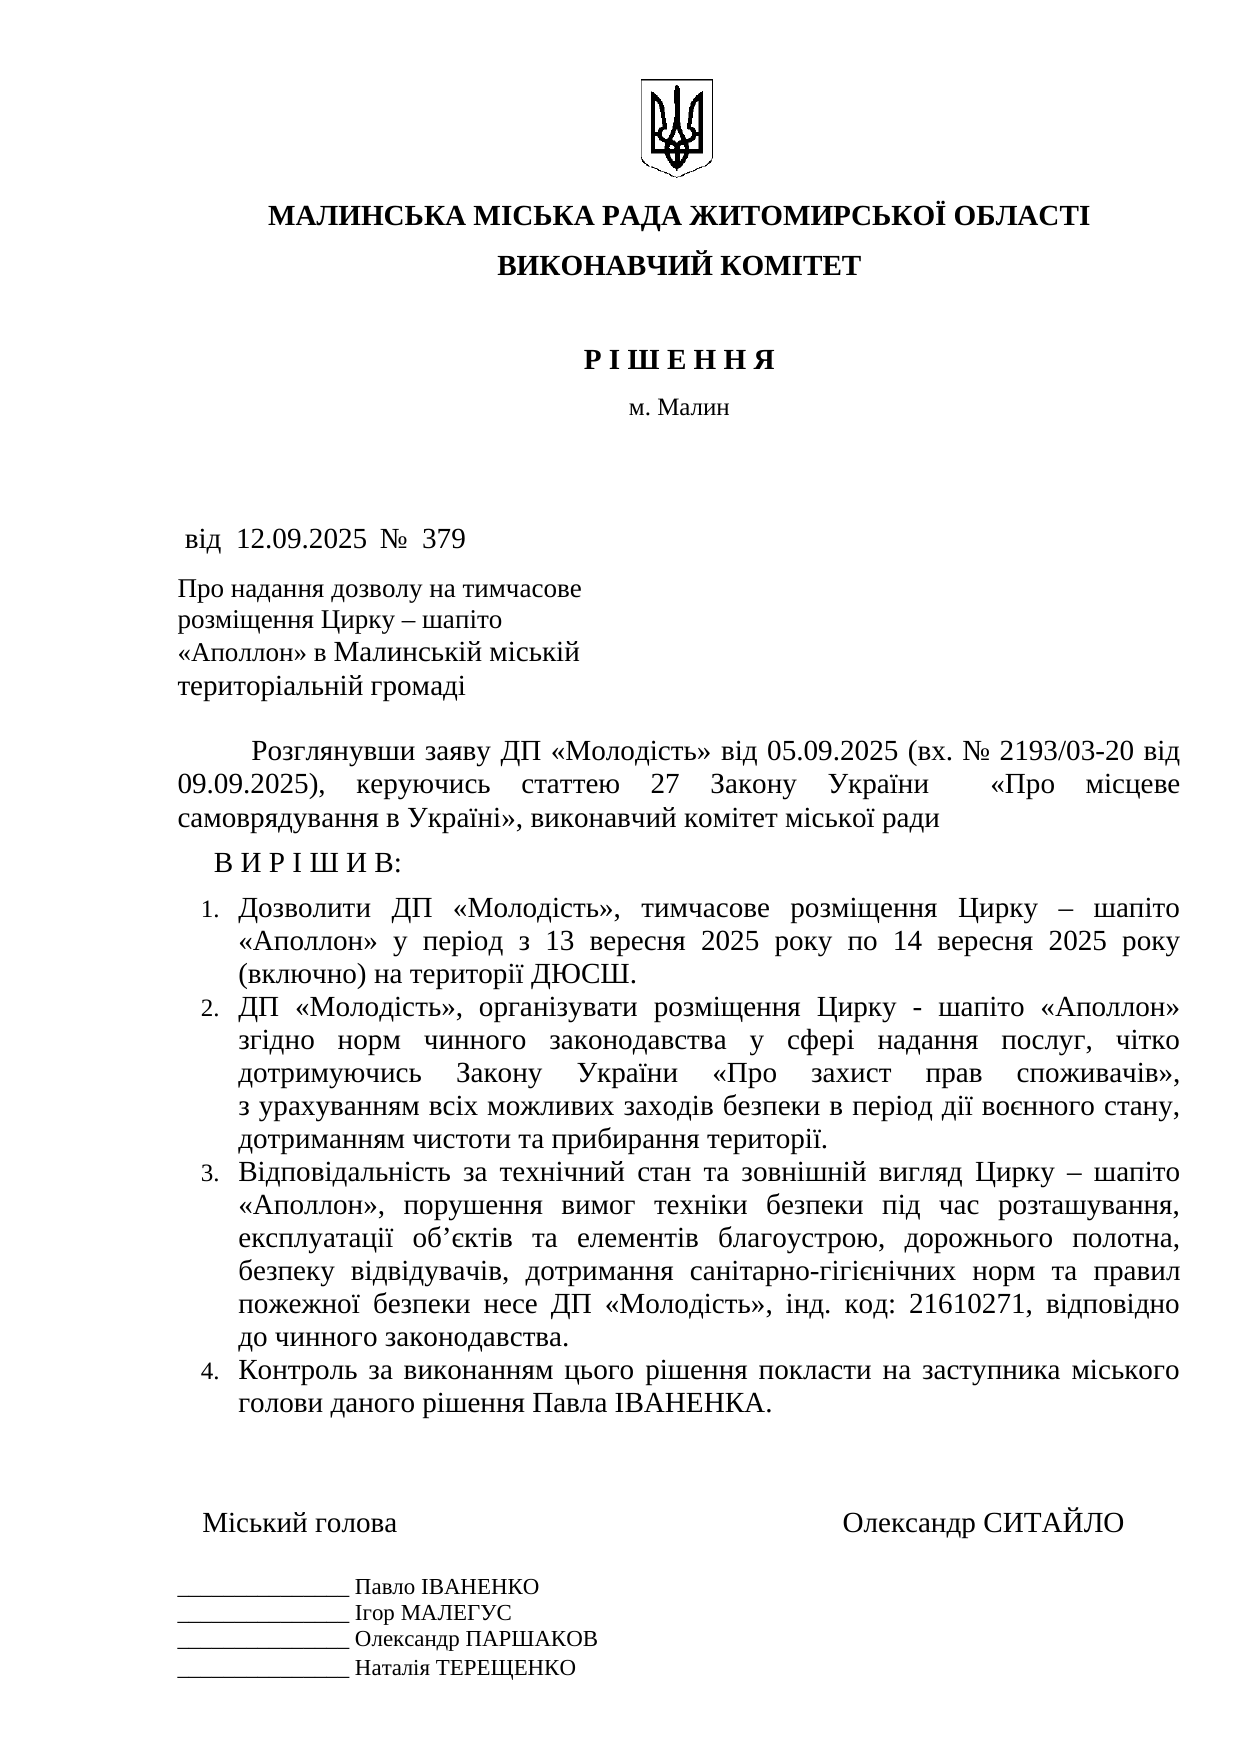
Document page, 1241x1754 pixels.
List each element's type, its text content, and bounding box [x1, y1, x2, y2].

text _______________ Ігор МАЛЕГУС [177, 1599, 1181, 1625]
list Дозволити ДП «Молодість», тимчасове розміщення Цирку – шапіто «Аполлон» у період з 13 вересня 2025 року по 14 вересня 2025 року (включно) на території ДЮСШ. [201, 891, 1181, 990]
text МАЛИНСЬКА МІСЬКА РАДА ЖИТОМИРСЬКОЇ ОБЛАСТІ [177, 198, 1181, 232]
text Про надання дозволу на тимчасове розміщення Цирку – шапіто «Аполлон» в Малинській міській територіальній громаді [177, 572, 600, 701]
text _______________ Олександр ПАРШАКОВ [177, 1625, 1181, 1652]
text _______________ Павло ІВАНЕНКО [177, 1573, 1181, 1599]
list ДП «Молодість», організувати розміщення Цирку - шапіто «Аполлон» згідно норм чинного законодавства у сфері надання послуг, чітко дотримуючись Закону України «Про захист прав споживачів», з урахуванням всіх можливих заходів безпеки в період дії воєнного стану, дотриманням чистоти та прибирання території. [201, 990, 1181, 1155]
text Розглянувши заяву ДП «Молодість» від 05.09.2025 (вх. № 2193/03-20 від 09.09.2025), керуючись статтею 27 Закону України «Про місцеве самоврядування в Україні», виконавчий комітет міської ради [177, 733, 1181, 833]
list Відповідальність за технічний стан та зовнішній вигляд Цирку – шапіто «Аполлон», порушення вимог техніки безпеки під час розташування, експлуатації об’єктів та елементів благоустрою, дорожнього полотна, безпеку відвідувачів, дотримання санітарно-гігієнічних норм та правил пожежної безпеки несе ДП «Молодість», інд. код: 21610271, відповідно до чинного законодавства. [201, 1155, 1181, 1353]
text від 12.09.2025 № 379 [177, 522, 1181, 555]
text _______________ Наталія ТЕРЕЩЕНКО [177, 1652, 1181, 1681]
picture [639, 78, 714, 179]
text Р І Ш Е Н Н Я [177, 342, 1181, 375]
list Контроль за виконанням цього рішення покласти на заступника міського голови даного рішення Павла ІВАНЕНКА. [201, 1353, 1181, 1419]
text В И Р І Ш И В: [177, 846, 1181, 879]
text м. Малин [177, 392, 1181, 421]
text ВИКОНАВЧИЙ КОМІТЕТ [177, 248, 1181, 282]
text Міський голова Олександр СИТАЙЛО [185, 1506, 1181, 1539]
